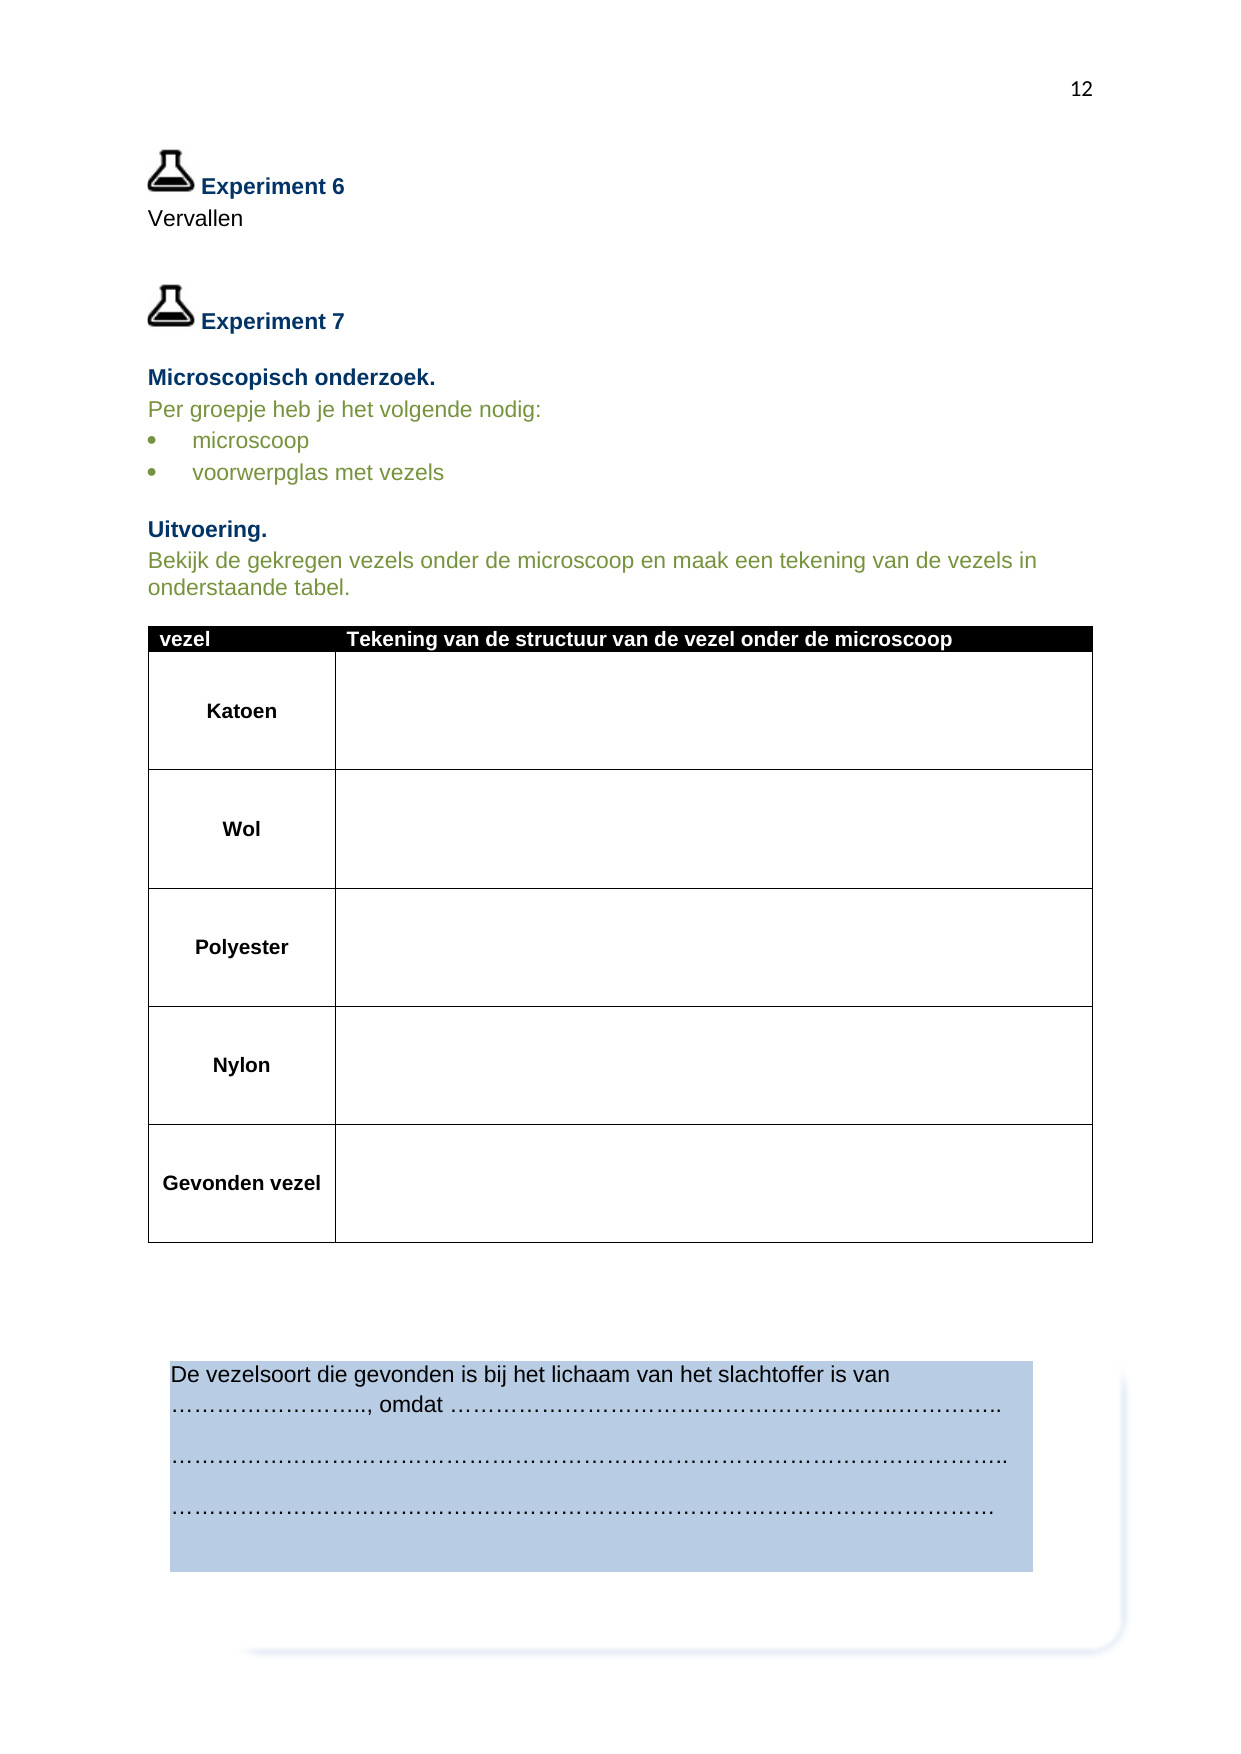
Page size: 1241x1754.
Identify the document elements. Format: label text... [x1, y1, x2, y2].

picture [147, 282, 195, 330]
picture [147, 147, 195, 195]
table_cell [336, 652, 1092, 769]
text Experiment 6 [148, 148, 1093, 199]
table_cell [336, 1125, 1092, 1242]
table_cell Katoen [149, 652, 335, 769]
text Bekijk de gekregen vezels onder de microscoop en maak een tekening van de vezels in onderstaande tabel. [148, 547, 1093, 600]
text Vervallen [148, 204, 1093, 231]
table_cell Polyester [149, 889, 335, 1006]
table_cell [336, 770, 1092, 887]
table_cell Wol [149, 770, 335, 887]
text Experiment 7 [148, 282, 1093, 334]
table_cell Nylon [149, 1007, 335, 1124]
text Microscopisch onderzoek. [148, 364, 1093, 391]
table_cell Gevonden vezel [149, 1125, 335, 1242]
table_header Tekening van de structuur van de vezel onder de microscoop [336, 627, 1092, 651]
text Per groepje heb je het volgende nodig: [148, 396, 1093, 422]
text Uitvoering. [148, 516, 1093, 542]
list voorwerpglas met vezels [148, 459, 1093, 485]
table_cell [336, 889, 1092, 1006]
table_cell [336, 1007, 1092, 1124]
list microscoop [148, 427, 1093, 454]
table_header vezel [149, 627, 335, 651]
